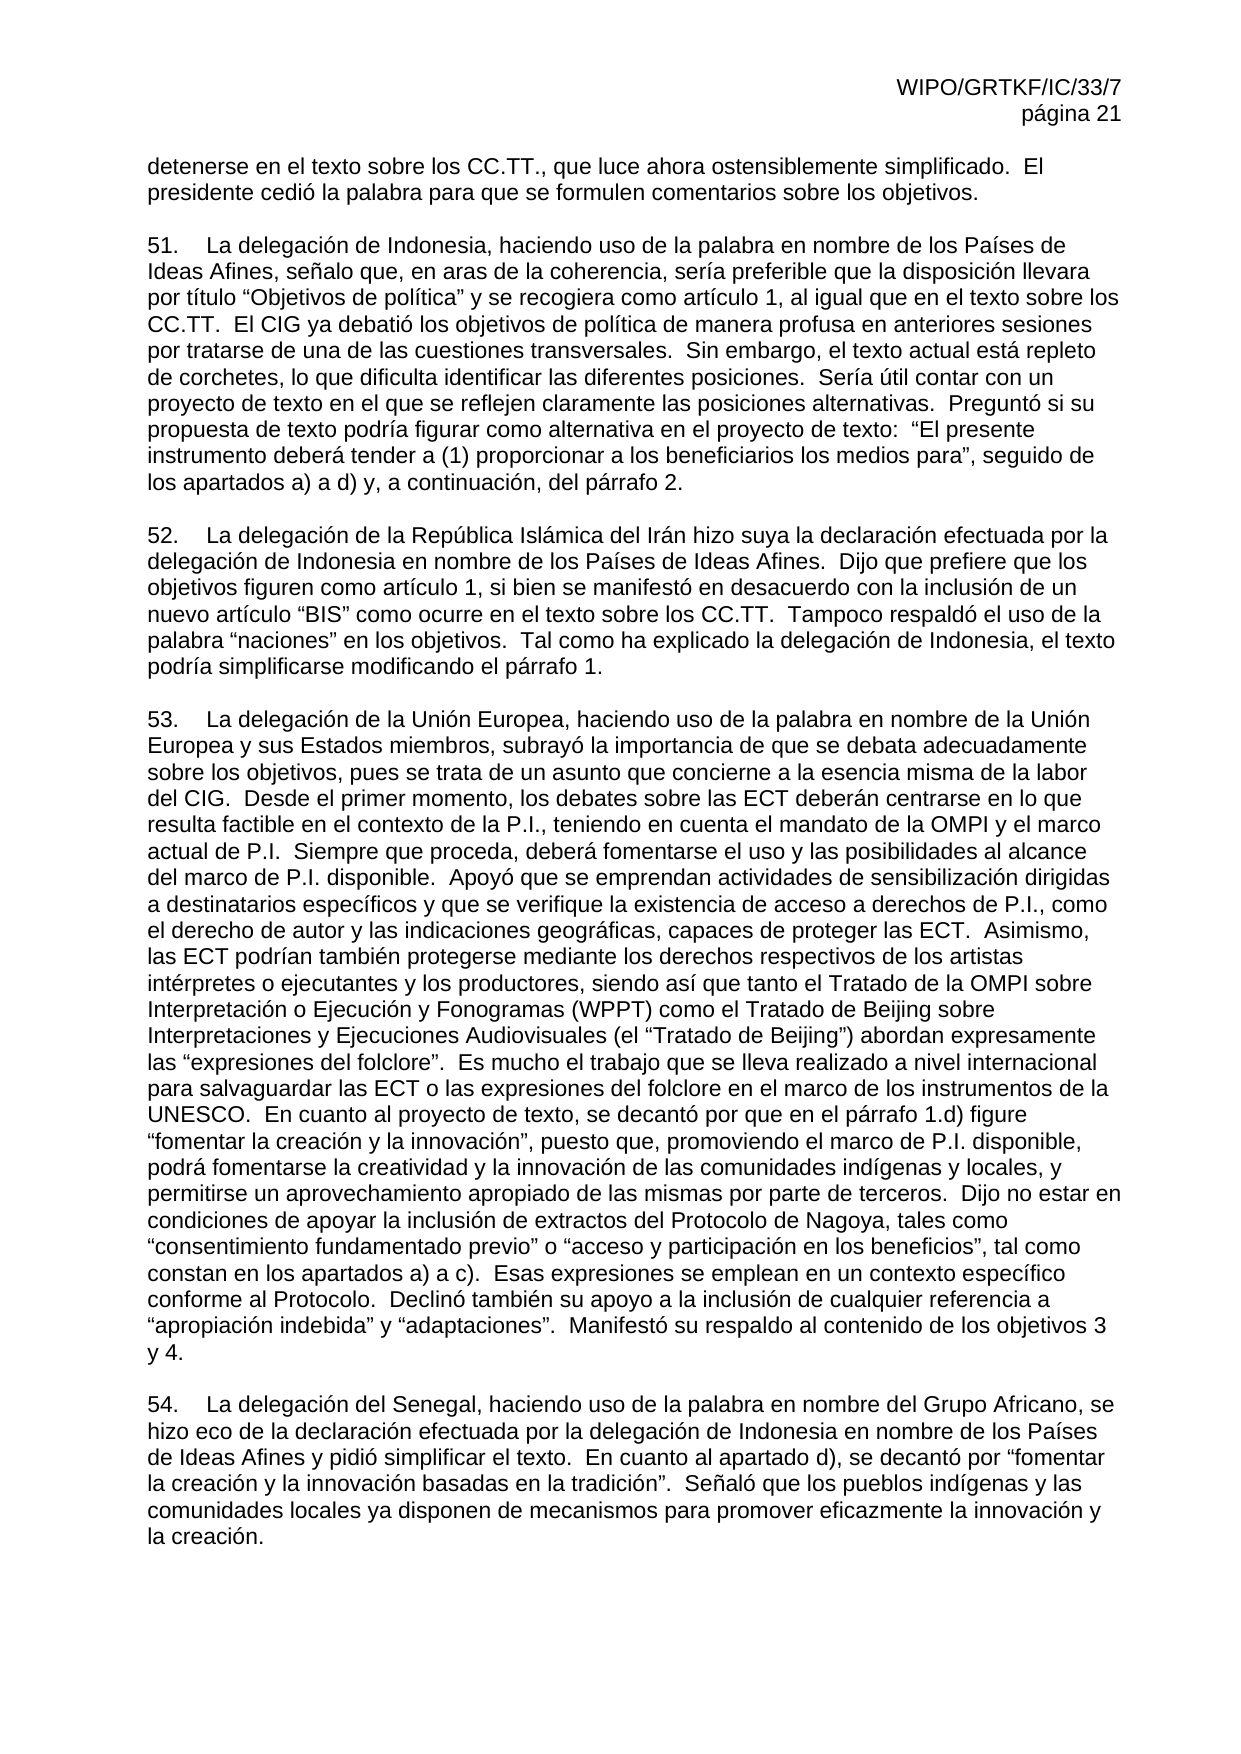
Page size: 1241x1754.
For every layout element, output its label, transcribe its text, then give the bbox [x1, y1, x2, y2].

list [147, 153, 1122, 205]
list La delegación de Indonesia, haciendo uso de la palabra en nombre de los Países de Ideas Afines, señalo que, en aras de la coherencia, sería preferible que la disposición llevara por título “Objetivos de política” y se recogiera como artículo 1, al igual que en el texto sobre los CC.TT. El CIG ya debatió los objetivos de política de manera profusa en anteriores sesiones por tratarse de una de las cuestiones transversales. Sin embargo, el texto actual está repleto de corchetes, lo que dificulta identificar las diferentes posiciones. Sería útil contar con un proyecto de texto en el que se reflejen claramente las posiciones alternativas. Preguntó si su propuesta de texto podría figurar como alternativa en el proyecto de texto: “El presente instrumento deberá tender a (1) proporcionar a los beneficiarios los medios para”, seguido de los apartados a) a d) y, a continuación, del párrafo 2. [147, 232, 1122, 495]
list La delegación de la República Islámica del Irán hizo suya la declaración efectuada por la delegación de Indonesia en nombre de los Países de Ideas Afines. Dijo que prefiere que los objetivos figuren como artículo 1, si bien se manifestó en desacuerdo con la inclusión de un nuevo artículo “BIS” como ocurre en el texto sobre los CC.TT. Tampoco respaldó el uso de la palabra “naciones” en los objetivos. Tal como ha explicado la delegación de Indonesia, el texto podría simplificarse modificando el párrafo 1. [147, 522, 1122, 680]
list La delegación de la Unión Europea, haciendo uso de la palabra en nombre de la Unión Europea y sus Estados miembros, subrayó la importancia de que se debata adecuadamente sobre los objetivos, pues se trata de un asunto que concierne a la esencia misma de la labor del CIG. Desde el primer momento, los debates sobre las ECT deberán centrarse en lo que resulta factible en el contexto de la P.I., teniendo en cuenta el mandato de la OMPI y el marco actual de P.I. Siempre que proceda, deberá fomentarse el uso y las posibilidades al alcance del marco de P.I. disponible. Apoyó que se emprendan actividades de sensibilización dirigidas a destinatarios específicos y que se verifique la existencia de acceso a derechos de P.I., como el derecho de autor y las indicaciones geográficas, capaces de proteger las ECT. Asimismo, las ECT podrían también protegerse mediante los derechos respectivos de los artistas intérpretes o ejecutantes y los productores, siendo así que tanto el Tratado de la OMPI sobre Interpretación o Ejecución y Fonogramas (WPPT) como el Tratado de Beijing sobre Interpretaciones y Ejecuciones Audiovisuales (el “Tratado de Beijing”) abordan expresamente las “expresiones del folclore”. Es mucho el trabajo que se lleva realizado a nivel internacional para salvaguardar las ECT o las expresiones del folclore en el marco de los instrumentos de la UNESCO. En cuanto al proyecto de texto, se decantó por que en el párrafo 1.d) figure “fomentar la creación y la innovación”, puesto que, promoviendo el marco de P.I. disponible, podrá fomentarse la creatividad y la innovación de las comunidades indígenas y locales, y permitirse un aprovechamiento apropiado de las mismas por parte de terceros. Dijo no estar en condiciones de apoyar la inclusión de extractos del Protocolo de Nagoya, tales como “consentimiento fundamentado previo” o “acceso y participación en los beneficios”, tal como constan en los apartados a) a c). Esas expresiones se emplean en un contexto específico conforme al Protocolo. Declinó también su apoyo a la inclusión de cualquier referencia a “apropiación indebida” y “adaptaciones”. Manifestó su respaldo al contenido de los objetivos 3 y 4. [147, 706, 1122, 1365]
list La delegación del Senegal, haciendo uso de la palabra en nombre del Grupo Africano, se hizo eco de la declaración efectuada por la delegación de Indonesia en nombre de los Países de Ideas Afines y pidió simplificar el texto. En cuanto al apartado d), se decantó por “fomentar la creación y la innovación basadas en la tradición”. Señaló que los pueblos indígenas y las comunidades locales ya disponen de mecanismos para promover eficazmente la innovación y la creación. [147, 1391, 1122, 1549]
